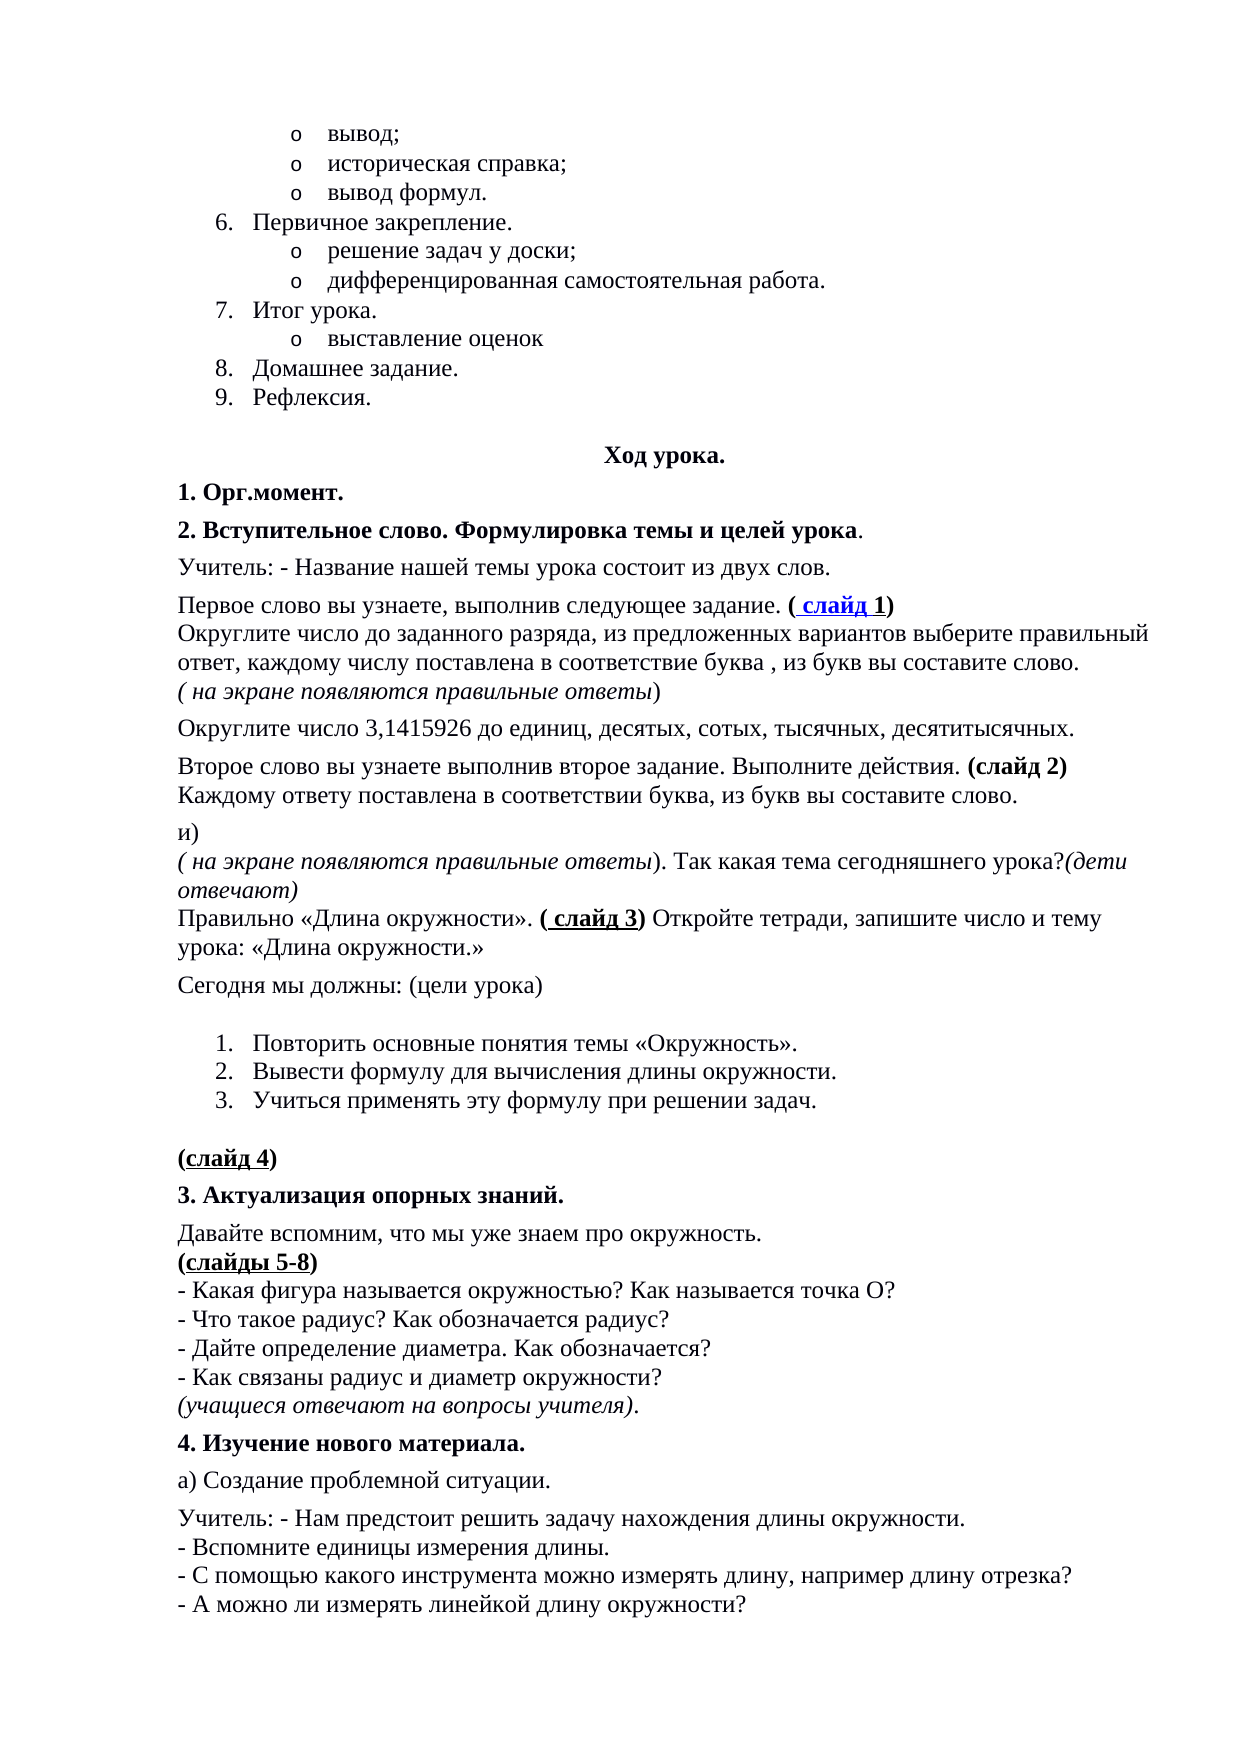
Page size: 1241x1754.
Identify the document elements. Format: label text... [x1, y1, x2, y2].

text Округлите число 3,1415926 до единиц, десятых, сотых, тысячных, десятитысячных. [177, 713, 1152, 742]
list Повторить основные понятия темы «Окружность». [215, 1028, 1152, 1056]
list Первичное закрепление. [215, 207, 1152, 236]
text Сегодня мы должны: (цели урока) [177, 970, 1152, 998]
text 2. Вступительное слово. Формулировка темы и целей урока. [177, 515, 1152, 543]
list Вывести формулу для вычисления длины окружности. [215, 1056, 1152, 1085]
list Домашнее задание. [215, 353, 1152, 382]
list решение задач у доски; [290, 236, 1152, 265]
text 4. Изучение нового материала. [177, 1428, 1152, 1457]
list вывод; [290, 118, 1152, 148]
text 3. Актуализация опорных знаний. [177, 1181, 1152, 1209]
list Итог урока. [215, 295, 1152, 323]
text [177, 1503, 1152, 1618]
text и) ( на экране появляются правильные ответы). Так какая тема сегодняшнего урока?(дети отвечают) Правильно «Длина окружности». ( слайд 3) Откройте тетради, запишите число и тему урока: «Длина окружности.» [177, 817, 1152, 961]
list Учиться применять эту формулу при решении задач. [215, 1085, 1152, 1114]
text Ход урока. [177, 440, 1152, 468]
text Учитель: - Название нашей темы урока состоит из двух слов. [177, 552, 1152, 581]
list Рефлексия. [215, 382, 1152, 411]
list выставление оценок [290, 323, 1152, 353]
text а) Создание проблемной ситуации. [177, 1466, 1152, 1494]
text Давайте вспомним, что мы уже знаем про окружность. (слайды 5-8) - Какая фигура называется окружностью? Как называется точка О? - Что такое радиус? Как обозначается радиус? - Дайте определение диаметра. Как обозначается? - Как связаны радиус и диаметр окружности? (учащиеся отвечают на вопросы учителя). [177, 1218, 1152, 1419]
list историческая справка; [290, 148, 1152, 177]
list дифференцированная самостоятельная работа. [290, 265, 1152, 295]
text 1. Орг.момент. [177, 477, 1152, 506]
text (слайд 4) [177, 1143, 1152, 1172]
text Второе слово вы узнаете выполнив второе задание. Выполните действия. (слайд 2) Каждому ответу поставлена в соответствии буква, из букв вы составите слово. [177, 751, 1152, 808]
text Первое слово вы узнаете, выполнив следующее задание. ( слайд 1) Округлите число до заданного разряда, из предложенных вариантов выберите правильный ответ, каждому числу поставлена в соответствие буква , из букв вы составите слово. ( на экране появляются правильные ответы) [177, 590, 1152, 705]
list вывод формул. [290, 177, 1152, 207]
